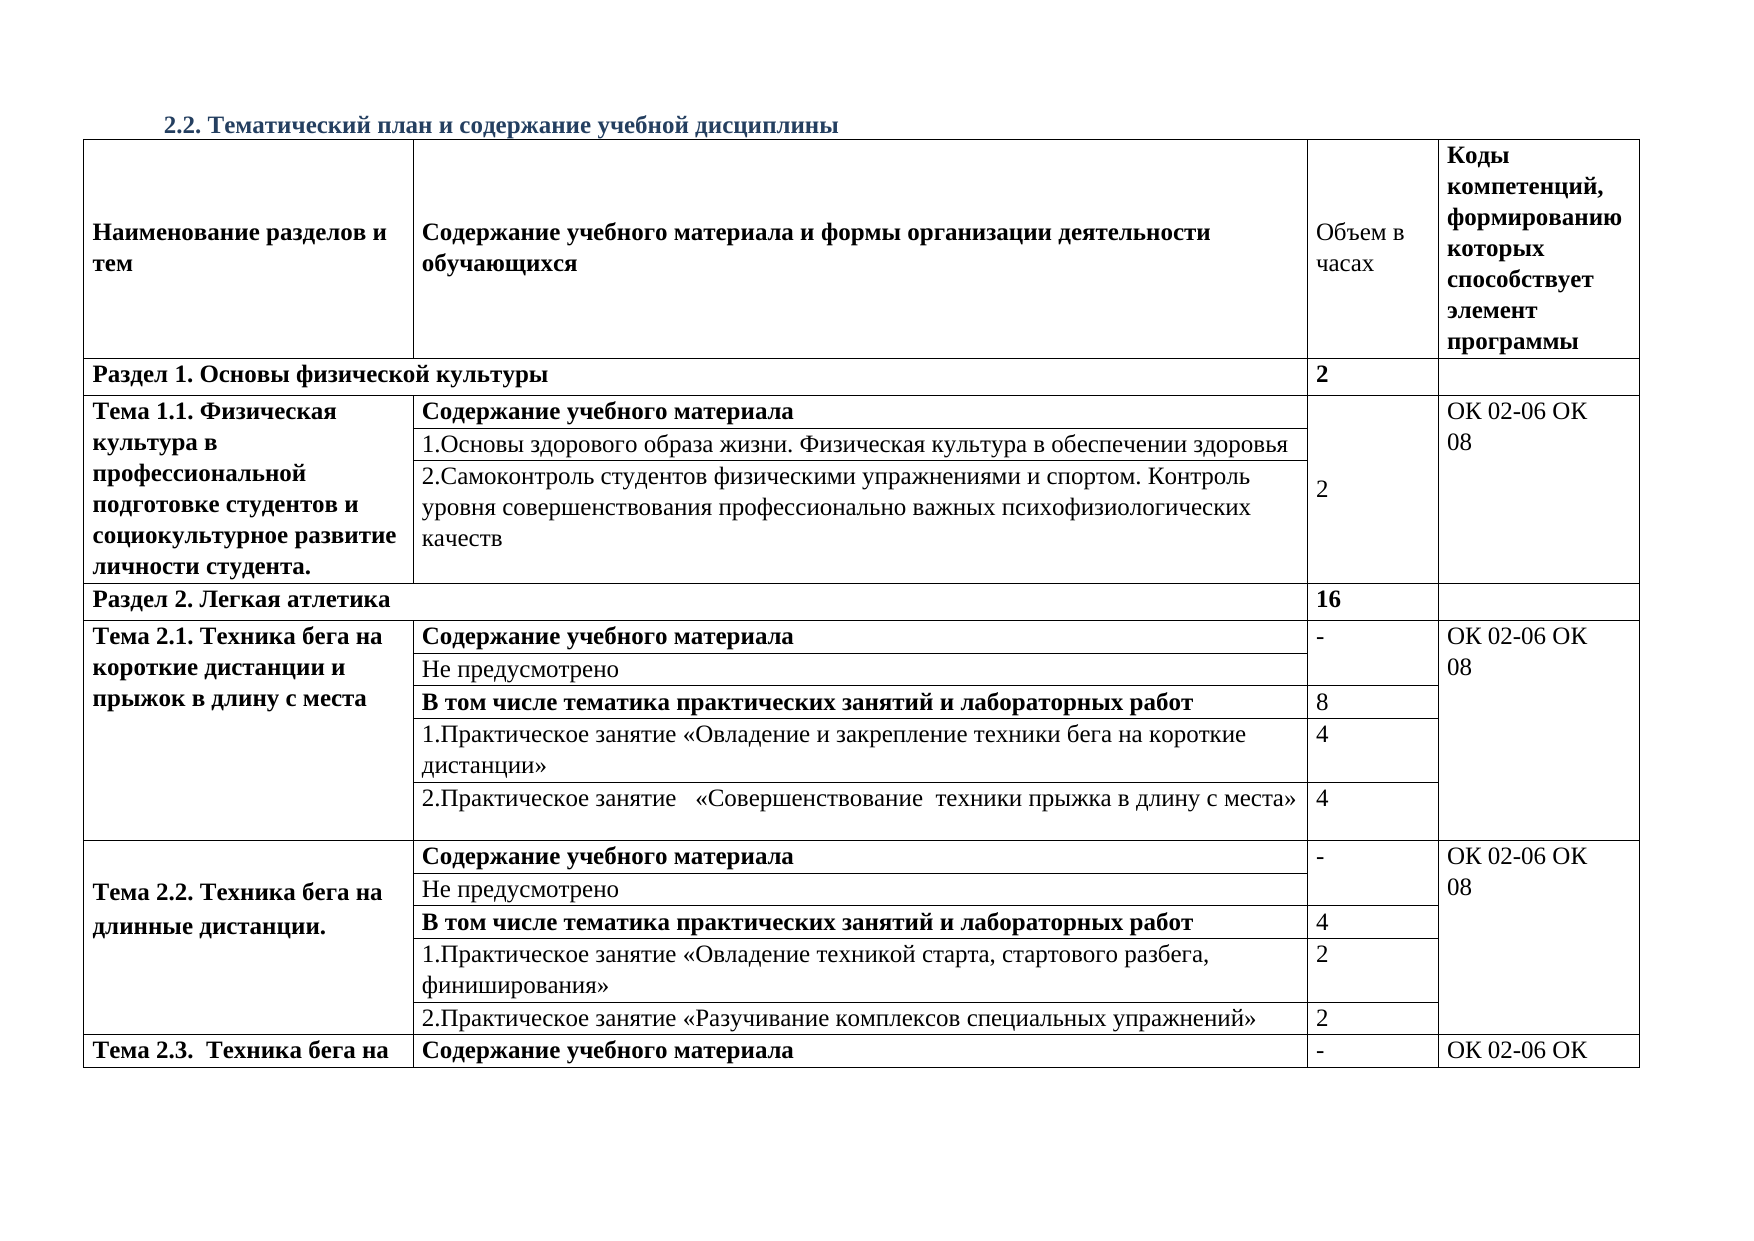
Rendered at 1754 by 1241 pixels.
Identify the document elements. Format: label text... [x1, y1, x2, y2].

table_cell 2.Практическое занятие «Разучивание комплексов специальных упражнений» [414, 1003, 1307, 1034]
table_cell 8 [1308, 686, 1438, 718]
table_cell Содержание учебного материала [414, 396, 1307, 427]
table_cell Тема 2.1. Техника бега на короткие дистанции и прыжок в длину с места [84, 621, 413, 840]
table_cell 2.Самоконтроль студентов физическими упражнениями и спортом. Контроль уровня совершенствования профессионально важных психофизиологических качеств [414, 461, 1307, 583]
table_cell 2 [1308, 1003, 1438, 1034]
table_cell ОК 02-06 ОК 08 [1439, 841, 1639, 1034]
subtitle 2.2. Тематический план и содержание учебной дисциплины [104, 110, 1604, 139]
table_cell [1439, 359, 1639, 395]
table_cell 4 [1308, 719, 1438, 782]
table_cell Содержание учебного материала [414, 1035, 1307, 1067]
table_cell 1.Основы здорового образа жизни. Физическая культура в обеспечении здоровья [414, 429, 1307, 460]
table_cell 16 [1308, 584, 1438, 620]
table_cell 1.Практическое занятие «Овладение и закрепление техники бега на короткие дистанции» [414, 719, 1307, 782]
table_cell В том числе тематика практических занятий и лабораторных работ [414, 686, 1307, 718]
table_cell Раздел 1. Основы физической культуры [84, 359, 1307, 395]
table_cell ОК 02-06 ОК 08 [1439, 1035, 1639, 1067]
table_cell - [1308, 841, 1438, 905]
table_cell ОК 02-06 ОК 08 [1439, 621, 1639, 840]
table_cell Не предусмотрено [414, 654, 1307, 685]
table_cell Не предусмотрено [414, 874, 1307, 905]
table_cell 2 [1308, 939, 1438, 1002]
table_cell В том числе тематика практических занятий и лабораторных работ [414, 906, 1307, 938]
table_cell 1.Практическое занятие «Овладение техникой старта, стартового разбега, финиширования» [414, 939, 1307, 1002]
table_cell [1439, 584, 1639, 620]
table_cell Раздел 2. Легкая атлетика [84, 584, 1307, 620]
table_cell Содержание учебного материала [414, 841, 1307, 873]
table_cell Тема 1.1. Физическая культура в профессиональной подготовке студентов и социокультурное развитие личности студента. [84, 396, 413, 583]
table_cell - [1308, 621, 1438, 685]
table_cell 4 [1308, 783, 1438, 840]
table_header Наименование разделов и тем [84, 140, 413, 357]
table_cell Содержание учебного материала [414, 621, 1307, 653]
table_cell 2 [1308, 396, 1438, 583]
table_cell - [1308, 1035, 1438, 1067]
table_header Содержание учебного материала и формы организации деятельности обучающихся [414, 140, 1307, 357]
table_cell 4 [1308, 906, 1438, 938]
table_cell ОК 02-06 ОК 08 [1439, 396, 1639, 583]
table_header Объем в часах [1308, 140, 1438, 357]
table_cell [84, 1035, 413, 1067]
table_header Коды компетенций, формированию которых способствует элемент программы [1439, 140, 1639, 357]
table_cell Тема 2.2. Техника бега на длинные дистанции. [84, 841, 413, 1034]
table_cell 2.Практическое занятие «Совершенствование техники прыжка в длину с места» [414, 783, 1307, 840]
table_cell 2 [1308, 359, 1438, 395]
